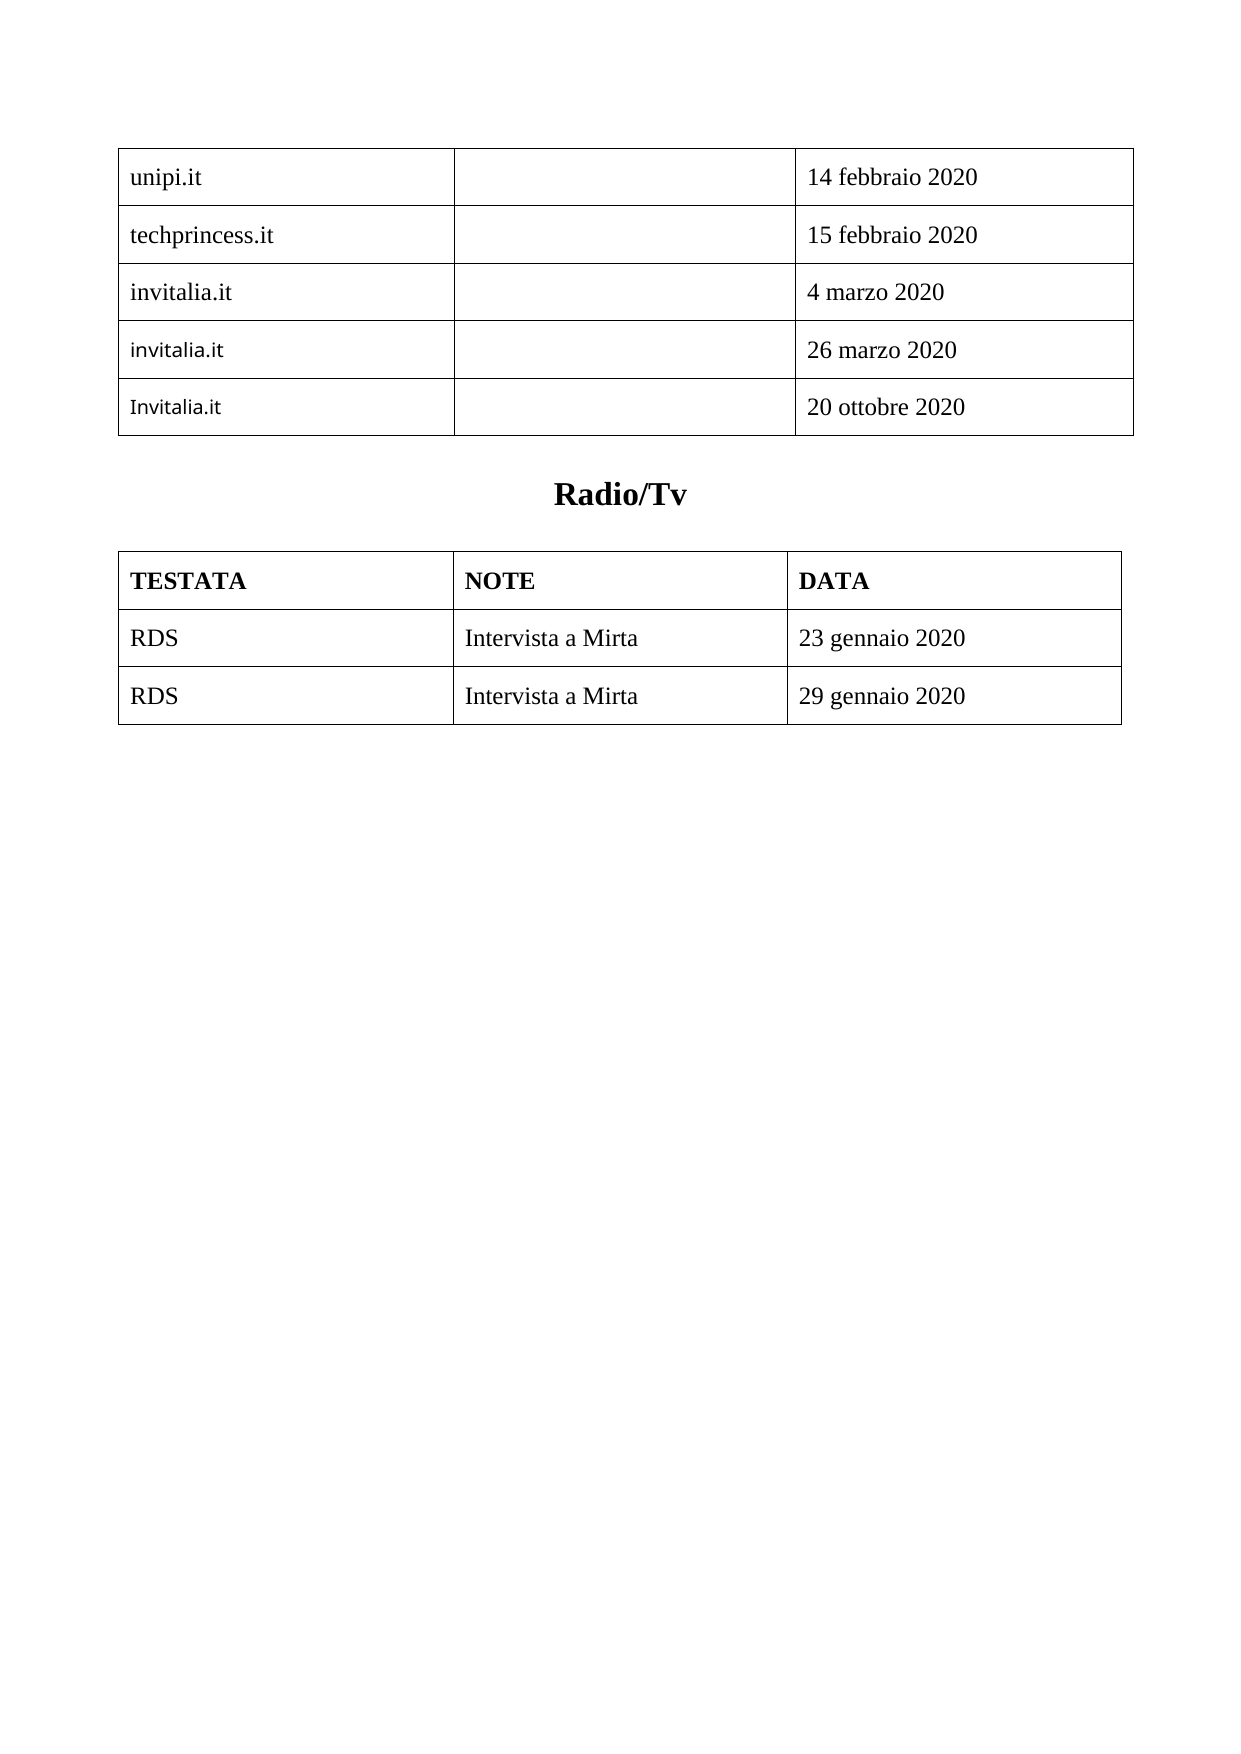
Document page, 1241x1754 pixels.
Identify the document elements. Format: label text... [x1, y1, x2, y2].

table_cell Intervista a Mirta [454, 610, 787, 666]
table_cell Intervista a Mirta [454, 667, 787, 724]
table_cell unipi.it [119, 149, 454, 205]
table_cell RDS [119, 667, 453, 724]
table_cell 15 febbraio 2020 [796, 206, 1133, 263]
table_cell 14 febbraio 2020 [796, 149, 1133, 205]
table_header TESTATA [119, 552, 453, 609]
table_cell invitalia.it [119, 264, 454, 320]
table_cell [455, 149, 795, 205]
text Radio/Tv [118, 474, 1122, 513]
table_cell invitalia.it [119, 321, 454, 378]
table_cell techprincess.it [119, 206, 454, 263]
table_cell [455, 206, 795, 263]
table_cell 23 gennaio 2020 [788, 610, 1121, 666]
table_header NOTE [454, 552, 787, 609]
table_cell RDS [119, 610, 453, 666]
table_cell [455, 264, 795, 320]
table_cell 26 marzo 2020 [796, 321, 1133, 378]
table_cell 4 marzo 2020 [796, 264, 1133, 320]
table_cell 29 gennaio 2020 [788, 667, 1121, 724]
table_cell [455, 321, 795, 378]
table_header DATA [788, 552, 1121, 609]
table_cell Invitalia.it [119, 379, 454, 435]
table_cell 20 ottobre 2020 [796, 379, 1133, 435]
table_cell [455, 379, 795, 435]
